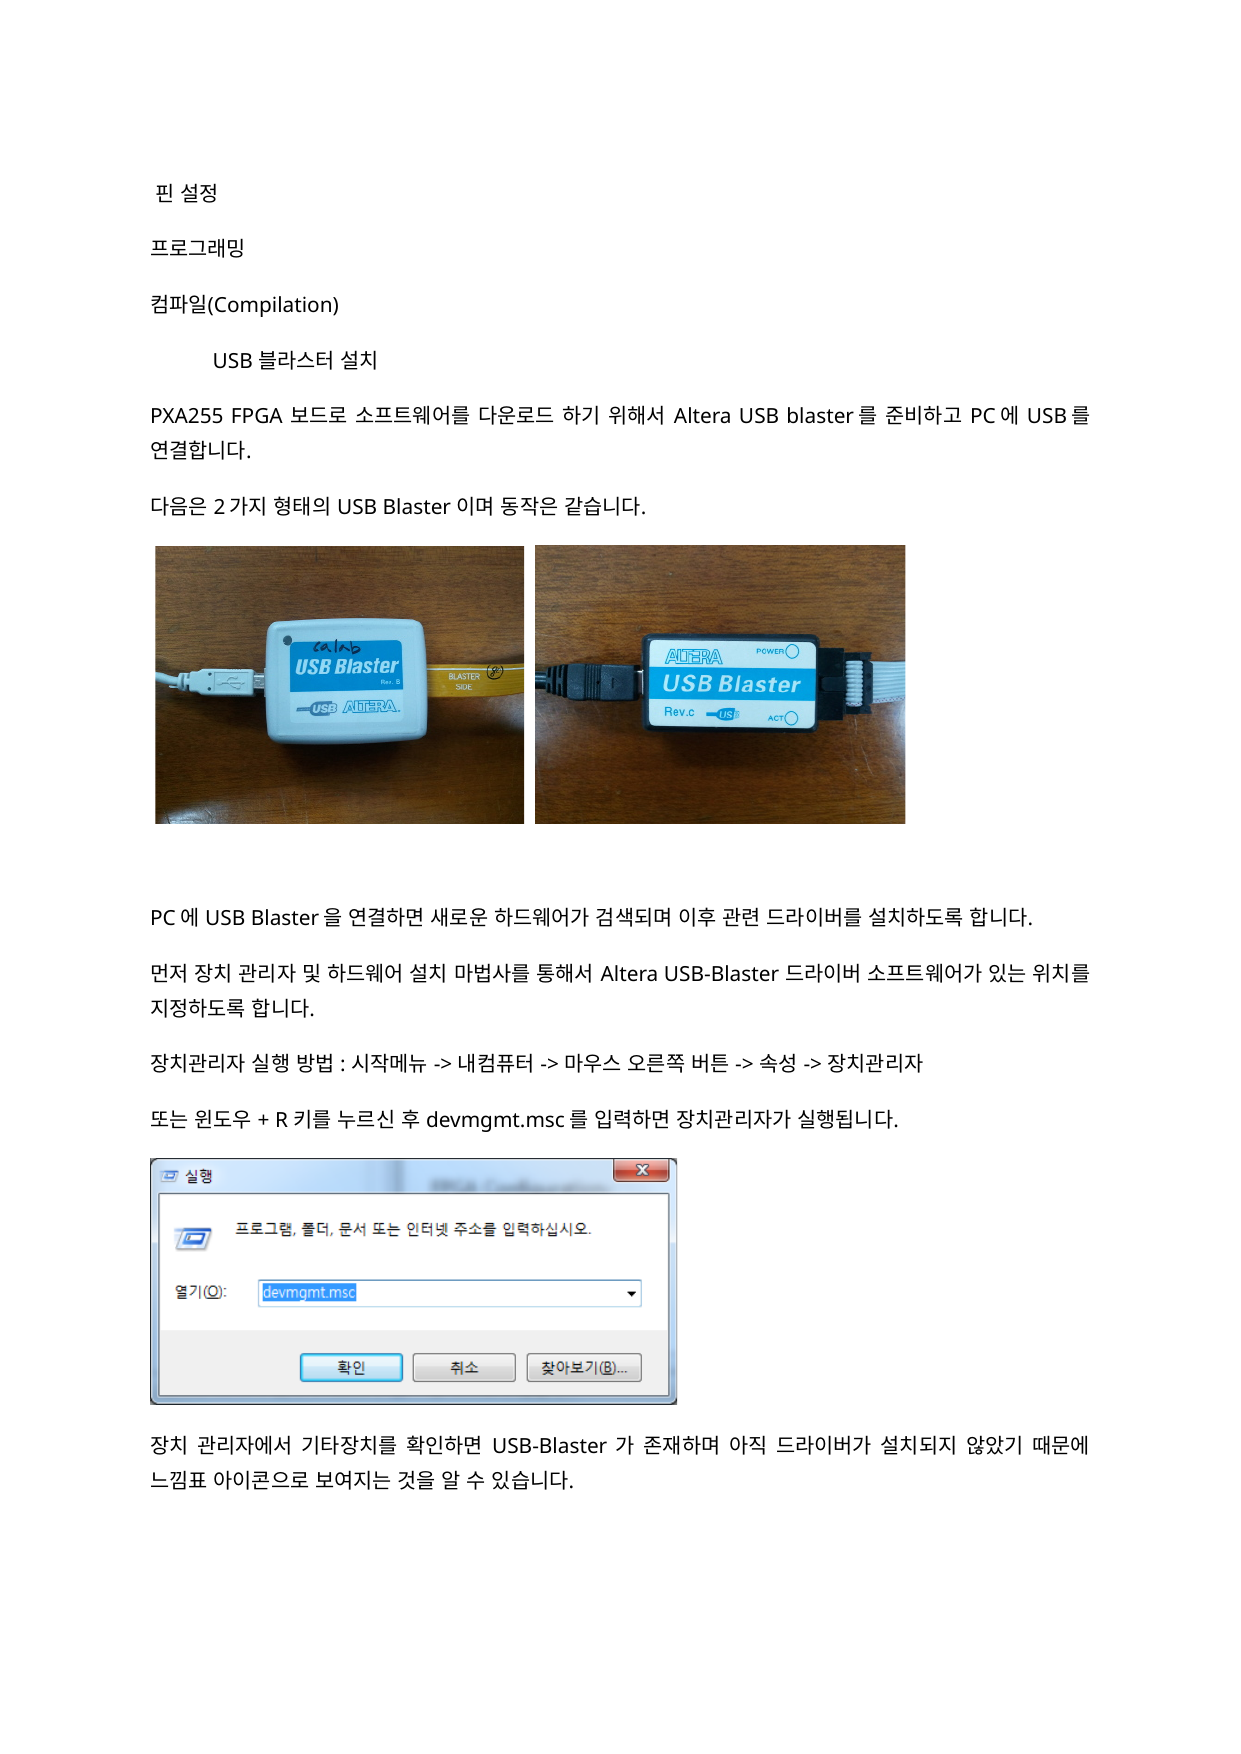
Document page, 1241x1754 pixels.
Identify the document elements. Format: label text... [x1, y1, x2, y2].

text 장치관리자 실행 방법 : 시작메뉴 -> 내컴퓨터 -> 마우스 오른쪽 버튼 -> 속성 -> 장치관리자 [150, 1048, 1090, 1078]
text 다음은 2가지 형태의 USB Blaster 이며 동작은 같습니다. [150, 490, 1090, 520]
picture [150, 1158, 678, 1405]
text 또는 윈도우 + R 키를 누르신 후 devmgmt.msc를 입력하면 장치관리자가 실행됩니다. [150, 1103, 1090, 1134]
text PC에 USB Blaster을 연결하면 새로운 하드웨어가 검색되며 이후 관련 드라이버를 설치하도록 합니다. [150, 902, 1090, 932]
text 프로그래밍 [150, 233, 1090, 263]
text PXA255 FPGA 보드로 소프트웨어를 다운로드 하기 위해서 Altera USB blaster를 준비하고 PC에 USB를 연결합니다. [150, 399, 1090, 464]
text 장치 관리자에서 기타장치를 확인하면 USB-Blaster 가 존재하며 아직 드라이버가 설치되지 않았기 때문에 느낌표 아이콘으로 보여지는 것을 알 수 있습니다. [150, 1429, 1090, 1494]
picture [155, 546, 525, 824]
text 먼저 장치 관리자 및 하드웨어 설치 마법사를 통해서 Altera USB-Blaster 드라이버 소프트웨어가 있는 위치를 지정하도록 합니다. [150, 957, 1090, 1022]
text 핀 설정 [150, 177, 1090, 207]
text 컴파일(Compilation) [150, 288, 1090, 318]
picture [535, 545, 906, 824]
subtitle USB 블라스터 설치 [212, 344, 1090, 374]
